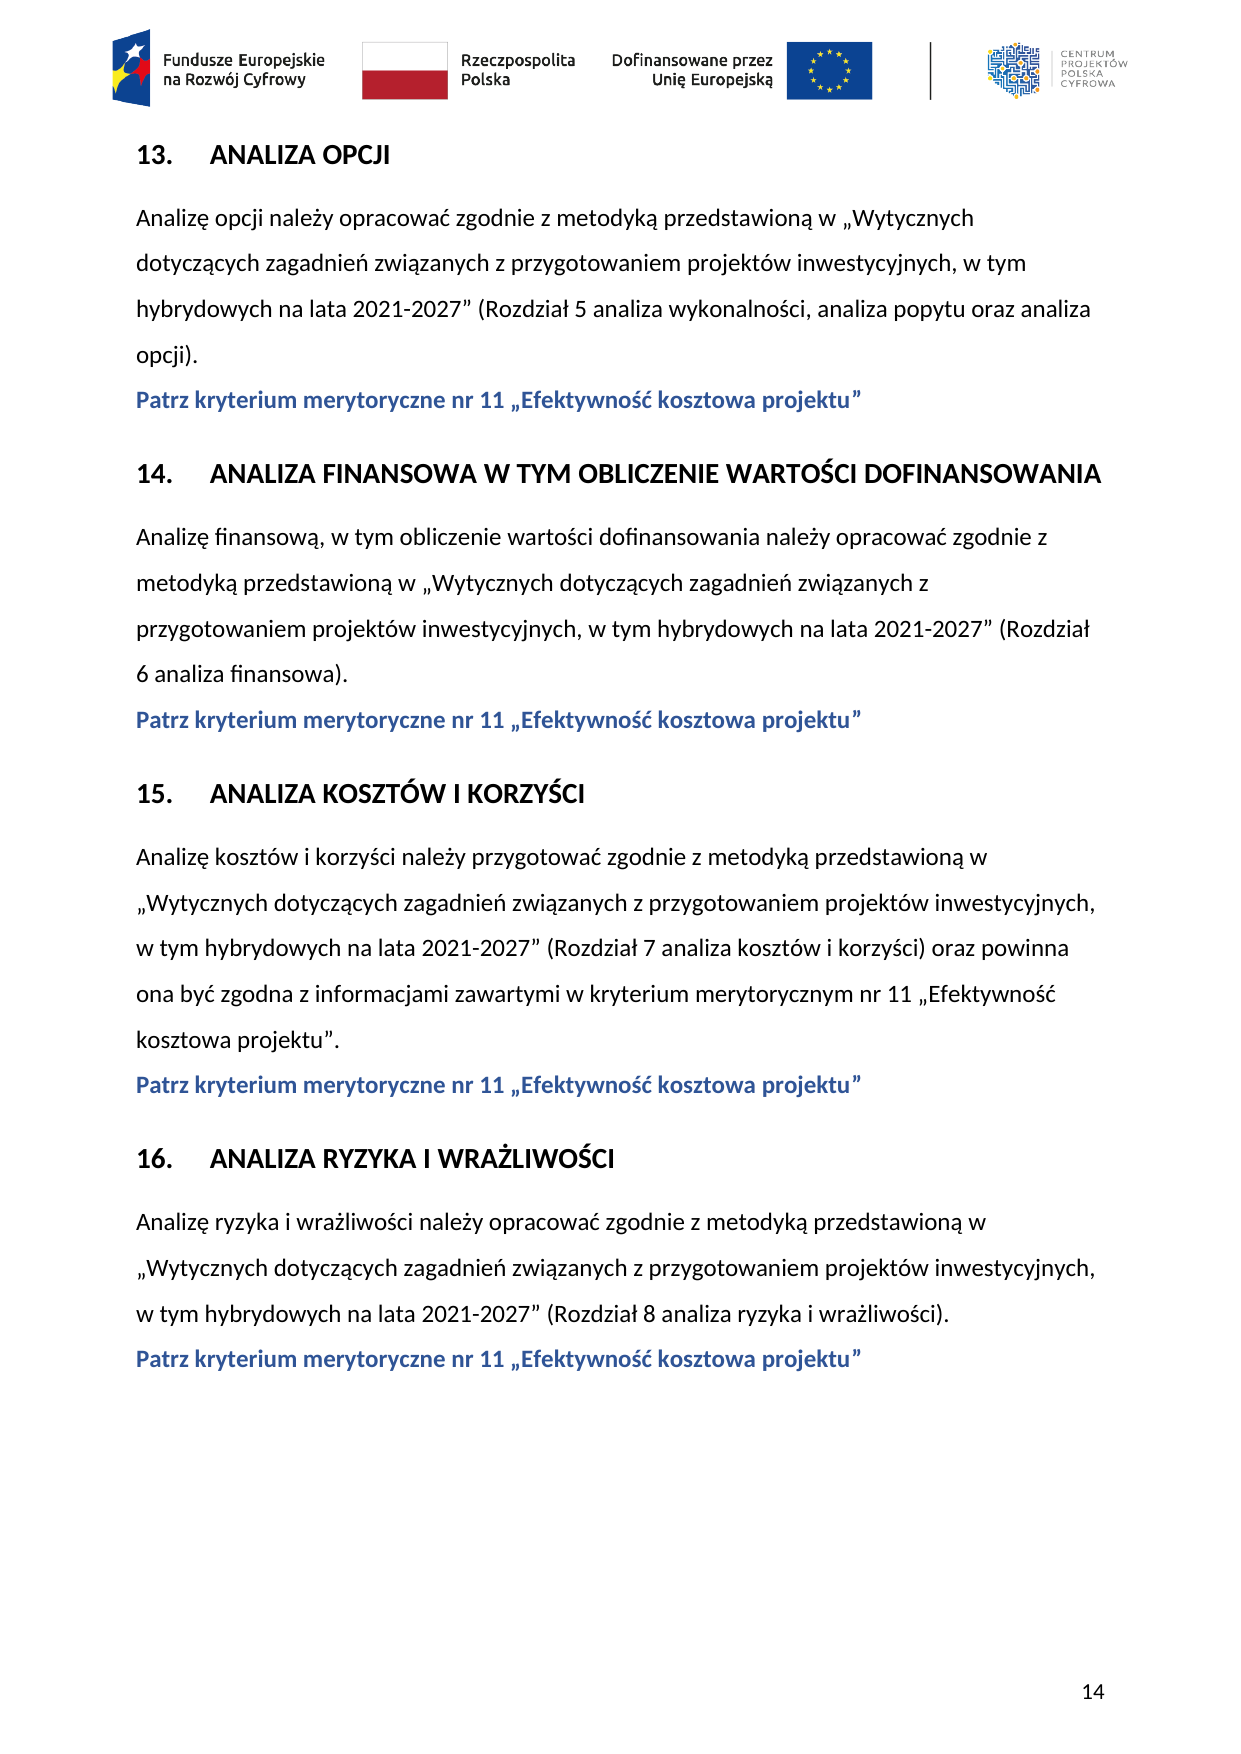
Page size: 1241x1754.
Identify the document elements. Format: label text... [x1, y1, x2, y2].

text Patrz kryterium merytoryczne nr 11 „Efektywność kosztowa projektu” [136, 704, 1104, 735]
text Analizę opcji należy opracować zgodnie z metodyką przedstawioną w „Wytycznych dotyczących zagadnień związanych z przygotowaniem projektów inwestycyjnych, w tym hybrydowych na lata 2021-2027” (Rozdział 5 analiza wykonalności, analiza popytu oraz analiza opcji). [136, 202, 1104, 369]
text Analizę finansową, w tym obliczenie wartości dofinansowania należy opracować zgodnie z metodyką przedstawioną w „Wytycznych dotyczących zagadnień związanych z przygotowaniem projektów inwestycyjnych, w tym hybrydowych na lata 2021-2027” (Rozdział 6 analiza finansowa). [136, 521, 1104, 689]
text Patrz kryterium merytoryczne nr 11 „Efektywność kosztowa projektu” [136, 1343, 1104, 1374]
text Analizę ryzyka i wrażliwości należy opracować zgodnie z metodyką przedstawioną w „Wytycznych dotyczących zagadnień związanych z przygotowaniem projektów inwestycyjnych, w tym hybrydowych na lata 2021-2027” (Rozdział 8 analiza ryzyka i wrażliwości). [136, 1206, 1104, 1328]
subtitle ANALIZA KOSZTÓW I KORZYŚCI [136, 775, 1104, 811]
text Patrz kryterium merytoryczne nr 11 „Efektywność kosztowa projektu” [136, 385, 1104, 415]
text Patrz kryterium merytoryczne nr 11 „Efektywność kosztowa projektu” [136, 1069, 1104, 1100]
text Analizę kosztów i korzyści należy przygotować zgodnie z metodyką przedstawioną w „Wytycznych dotyczących zagadnień związanych z przygotowaniem projektów inwestycyjnych, w tym hybrydowych na lata 2021-2027” (Rozdział 7 analiza kosztów i korzyści) oraz powinna ona być zgodna z informacjami zawartymi w kryterium merytorycznym nr 11 „Efektywność kosztowa projektu”. [136, 841, 1104, 1054]
subtitle ANALIZA RYZYKA I WRAŻLIWOŚCI [136, 1140, 1104, 1176]
subtitle ANALIZA FINANSOWA W TYM OBLICZENIE WARTOŚCI DOFINANSOWANIA [136, 455, 1104, 491]
subtitle ANALIZA OPCJI [136, 136, 1104, 171]
picture [112, 29, 1128, 107]
